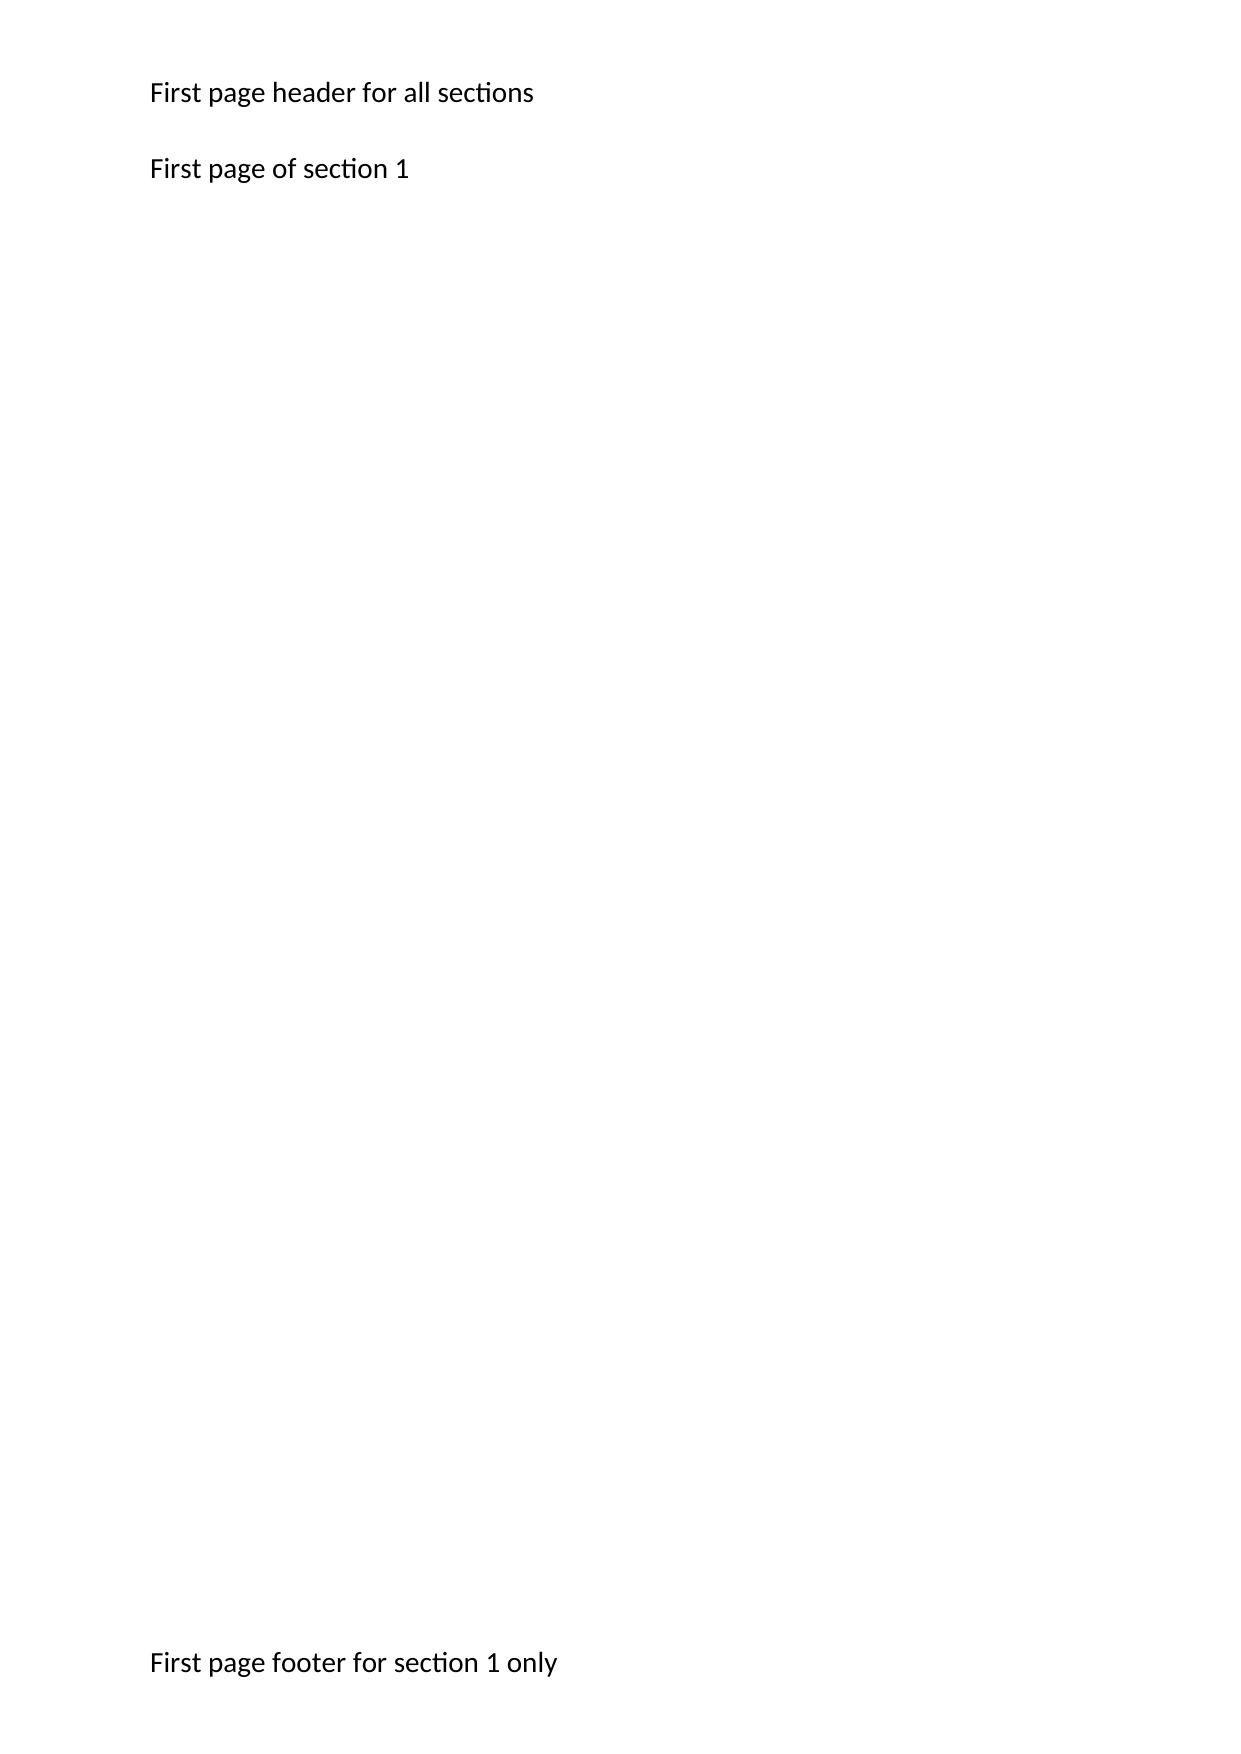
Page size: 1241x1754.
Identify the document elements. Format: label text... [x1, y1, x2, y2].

text First page of section 1 [150, 150, 1090, 186]
